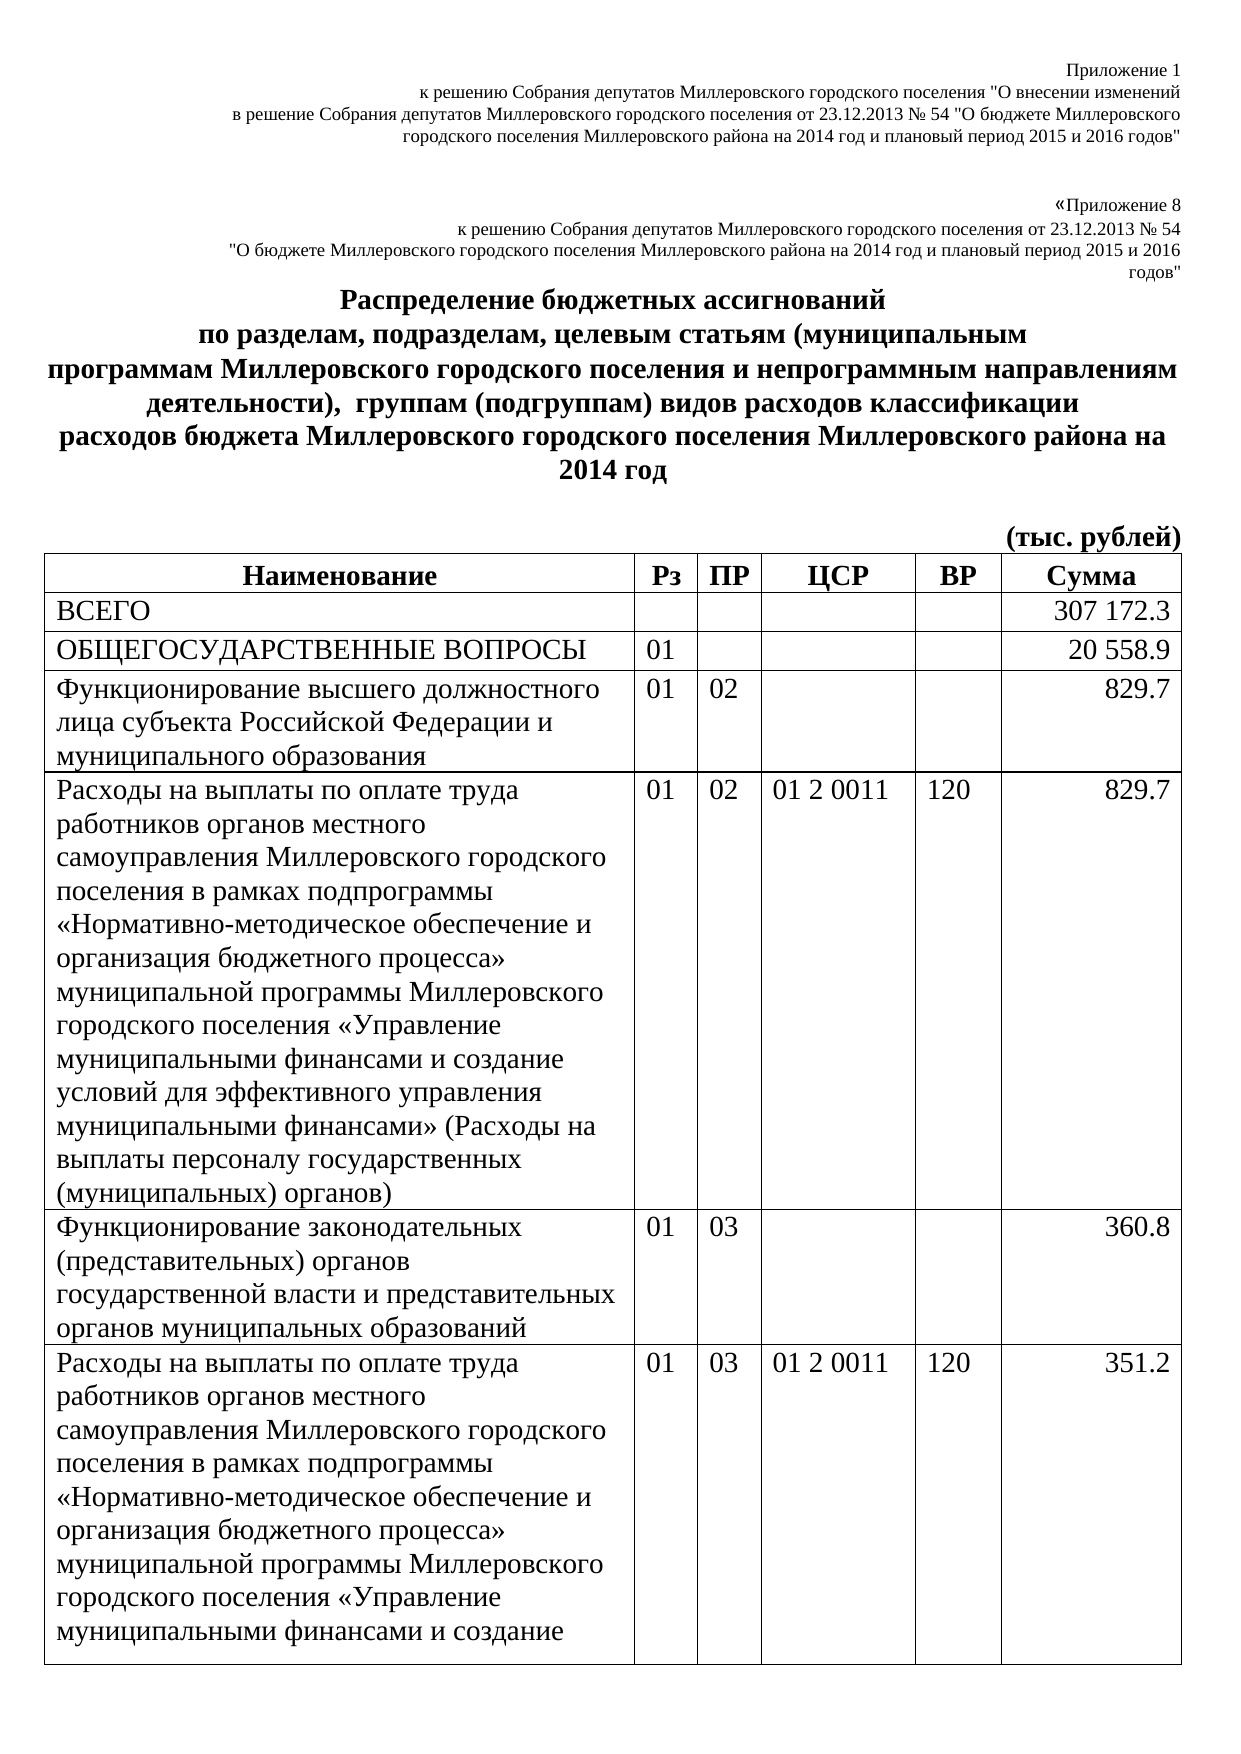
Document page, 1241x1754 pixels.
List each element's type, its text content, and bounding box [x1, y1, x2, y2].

table_cell 01 [635, 1210, 697, 1344]
table_cell [916, 632, 1001, 670]
text Приложение 1 [44, 59, 1181, 81]
table_cell 01 [635, 671, 697, 771]
text расходов бюджета Миллеровского городского поселения Миллеровского района на 2014 год [44, 418, 1181, 486]
table_cell 829.7 [1002, 773, 1181, 1208]
table_header Рз [635, 554, 697, 592]
table_cell [698, 632, 761, 670]
text программам Миллеровского городского поселения и непрограммным направлениям [44, 351, 1181, 385]
table_cell 829.7 [1002, 671, 1181, 771]
table_cell 01 2 0011 [762, 773, 915, 1208]
table_cell 01 [635, 632, 697, 670]
table_cell [916, 1210, 1001, 1344]
table_cell [762, 671, 915, 771]
text в решение Собрания депутатов Миллеровского городского поселения от 23.12.2013 № 54 "О бюджете Миллеровского [44, 103, 1181, 125]
table_cell 02 [698, 773, 761, 1208]
table_cell [762, 1210, 915, 1344]
text «Приложение 8 [44, 187, 1181, 218]
table_header Сумма [1002, 554, 1181, 592]
table_cell 120 [916, 1345, 1001, 1664]
text (тыс. рублей) [44, 519, 1181, 553]
table_cell 01 2 0011 [762, 1345, 915, 1664]
table_header ЦСР [762, 554, 915, 592]
table_header ПР [698, 554, 761, 592]
table_cell [916, 593, 1001, 631]
table_cell [916, 671, 1001, 771]
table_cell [45, 1345, 634, 1664]
table_cell 02 [698, 671, 761, 771]
table_cell 03 [698, 1210, 761, 1344]
table_cell [698, 593, 761, 631]
text деятельности), группам (подгруппам) видов расходов классификации [44, 385, 1181, 418]
table_cell 20 558.9 [1002, 632, 1181, 670]
text "О бюджете Миллеровского городского поселения Миллеровского района на 2014 год и плановый период 2015 и 2016 [44, 239, 1181, 261]
table_cell 120 [916, 773, 1001, 1208]
table_cell [762, 632, 915, 670]
table_cell ВСЕГО [45, 593, 634, 631]
text к решению Собрания депутатов Миллеровского городского поселения от 23.12.2013 № 54 [44, 218, 1181, 239]
text по разделам, подразделам, целевым статьям (муниципальным [44, 316, 1181, 349]
text к решению Собрания депутатов Миллеровского городского поселения "О внесении изменений [44, 81, 1181, 102]
text годов" [44, 261, 1181, 282]
text городского поселения Миллеровского района на 2014 год и плановый период 2015 и 2016 годов" [44, 125, 1181, 146]
table_cell 03 [698, 1345, 761, 1664]
table_header ВР [916, 554, 1001, 592]
table_cell Функционирование законодательных (представительных) органов государственной власти и представительных органов муниципальных образований [45, 1210, 634, 1344]
table_cell 307 172.3 [1002, 593, 1181, 631]
table_cell ОБЩЕГОСУДАРСТВЕННЫЕ ВОПРОСЫ [45, 632, 634, 670]
table_cell [762, 593, 915, 631]
table_cell 01 [635, 773, 697, 1208]
table_cell Функционирование высшего должностного лица субъекта Российской Федерации и муниципального образования [45, 671, 634, 771]
table_cell 351.2 [1002, 1345, 1181, 1664]
text Распределение бюджетных ассигнований [44, 282, 1181, 316]
table_header Наименование [45, 554, 634, 592]
table_cell [635, 593, 697, 631]
table_cell 360.8 [1002, 1210, 1181, 1344]
table_cell 01 [635, 1345, 697, 1664]
